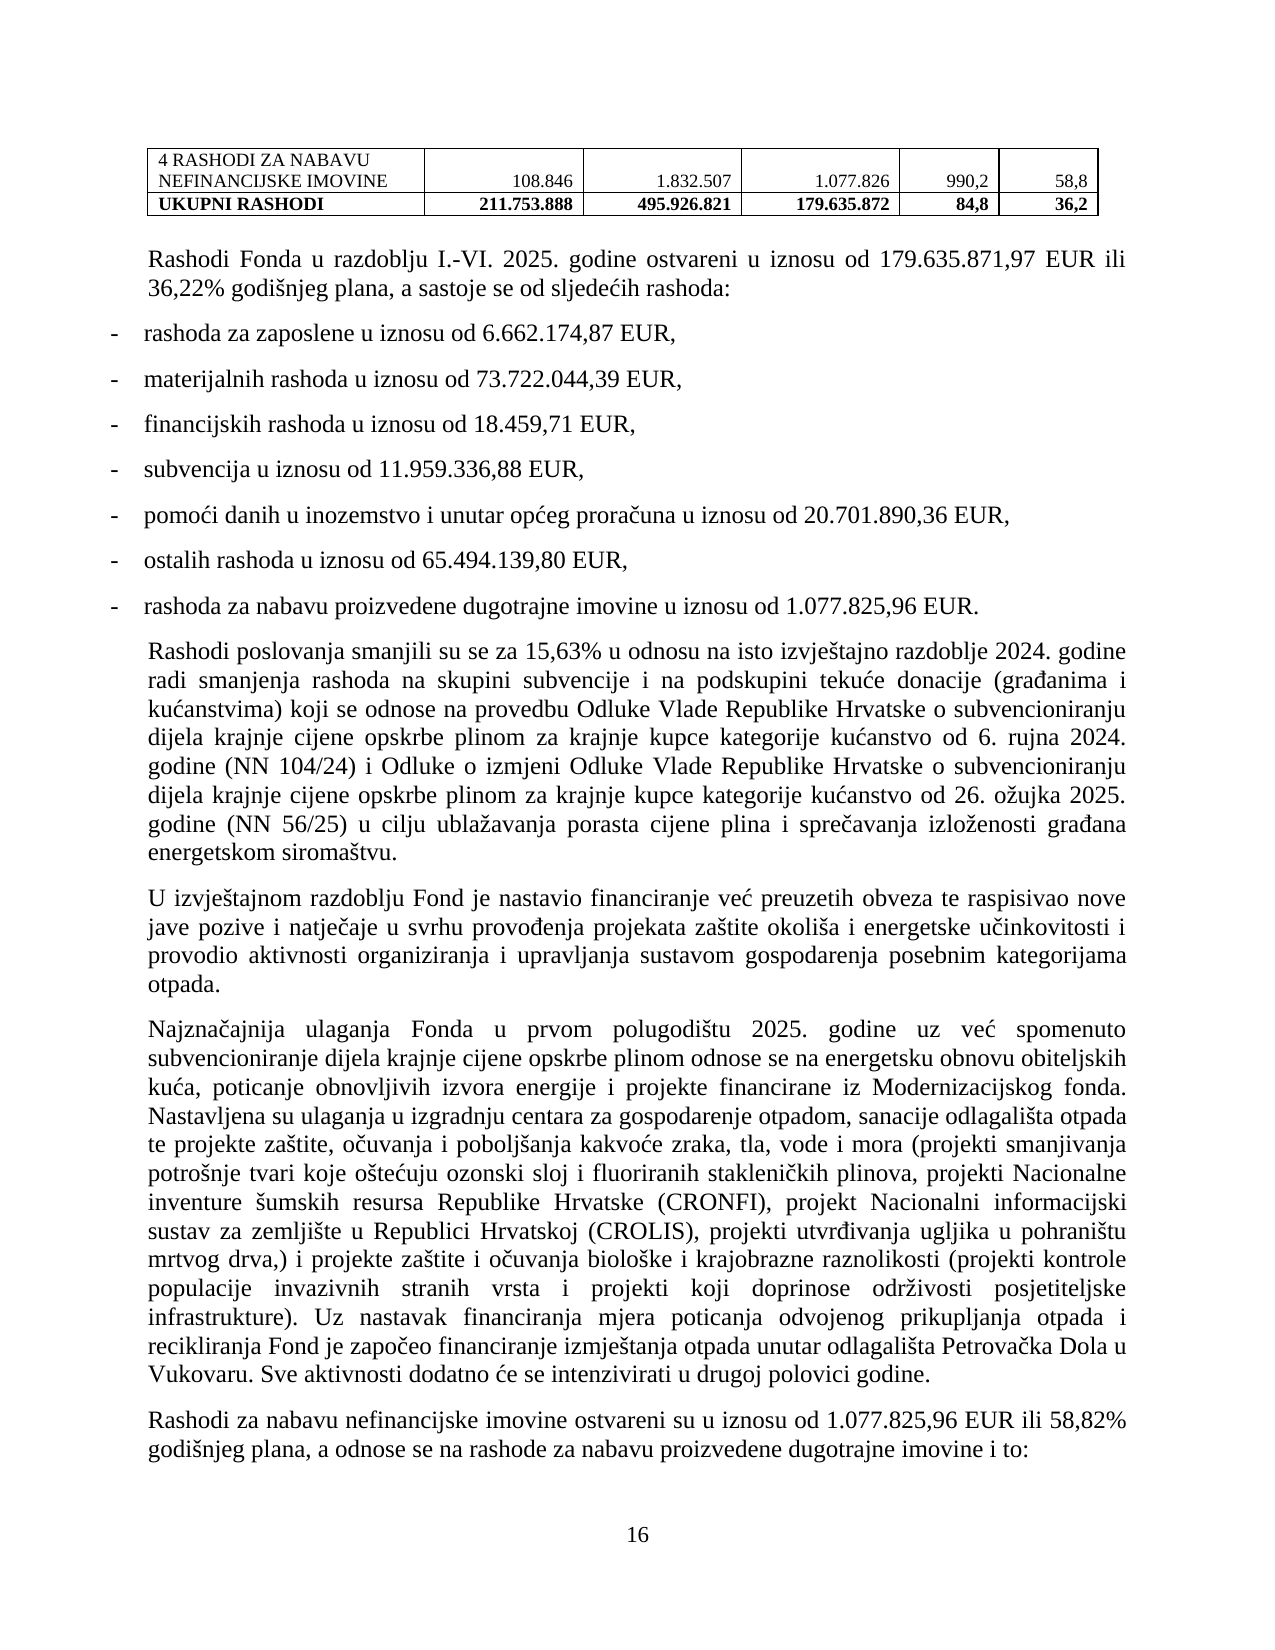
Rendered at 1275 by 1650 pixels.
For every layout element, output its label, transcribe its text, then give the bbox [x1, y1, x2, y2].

table_cell 84,8 [900, 193, 998, 215]
text Najznačajnija ulaganja Fonda u prvom polugodištu 2025. godine uz već spomenuto subvencioniranje dijela krajnje cijene opskrbe plinom odnose se na energetsku obnovu obiteljskih kuća, poticanje obnovljivih izvora energije i projekte financirane iz Modernizacijskog fonda. Nastavljena su ulaganja u izgradnju centara za gospodarenje otpadom, sanacije odlagališta otpada te projekte zaštite, očuvanja i poboljšanja kakvoće zraka, tla, vode i mora (projekti smanjivanja potrošnje tvari koje oštećuju ozonski sloj i fluoriranih stakleničkih plinova, projekti Nacionalne inventure šumskih resursa Republike Hrvatske (CRONFI), projekt Nacionalni informacijski sustav za zemljište u Republici Hrvatskoj (CROLIS), projekti utvrđivanja ugljika u pohraništu mrtvog drva,) i projekte zaštite i očuvanja biološke i krajobrazne raznolikosti (projekti kontrole populacije invazivnih stranih vrsta i projekti koji doprinose održivosti posjetiteljske infrastrukture). Uz nastavak financiranja mjera poticanja odvojenog prikupljanja otpada i recikliranja Fond je započeo financiranje izmještanja otpada unutar odlagališta Petrovačka Dola u Vukovaru. Sve aktivnosti dodatno će se intenzivirati u drugoj polovici godine. [148, 1014, 1127, 1388]
text Rashodi poslovanja smanjili su se za 15,63% u odnosu na isto izvještajno razdoblje 2024. godine radi smanjenja rashoda na skupini subvencije i na podskupini tekuće donacije (građanima i kućanstvima) koji se odnose na provedbu Odluke Vlade Republike Hrvatske o subvencioniranju dijela krajnje cijene opskrbe plinom za krajnje kupce kategorije kućanstvo od 6. rujna 2024. godine (NN 104/24) i Odluke o izmjeni Odluke Vlade Republike Hrvatske o subvencioniranju dijela krajnje cijene opskrbe plinom za krajnje kupce kategorije kućanstvo od 26. ožujka 2025. godine (NN 56/25) u cilju ublažavanja porasta cijene plina i sprečavanja izloženosti građana energetskom siromaštvu. [148, 636, 1127, 866]
text U izvještajnom razdoblju Fond je nastavio financiranje već preuzetih obveza te raspisivao nove jave pozive i natječaje u svrhu provođenja projekata zaštite okoliša i energetske učinkovitosti i provodio aktivnosti organiziranja i upravljanja sustavom gospodarenja posebnim kategorijama otpada. [148, 883, 1127, 998]
table_cell 108.846 [425, 149, 583, 192]
table_cell 211.753.888 [425, 193, 583, 215]
text Rashodi Fonda u razdoblju I.-VI. 2025. godine ostvareni u iznosu od 179.635.871,97 EUR ili 36,22% godišnjeg plana, a sastoje se od sljedećih rashoda: [148, 244, 1127, 302]
table_cell UKUPNI RASHODI [148, 193, 424, 215]
table_cell 495.926.821 [584, 193, 741, 215]
table_cell 179.635.872 [742, 193, 899, 215]
text - pomoći danih u inozemstvo i unutar općeg proračuna u iznosu od 20.701.890,36 EUR, [110, 500, 1127, 529]
text - ostalih rashoda u iznosu od 65.494.139,80 EUR, [110, 545, 1127, 574]
table_cell 4 RASHODI ZA NABAVU NEFINANCIJSKE IMOVINE [148, 149, 424, 192]
table_cell 1.077.826 [742, 149, 899, 192]
text - rashoda za nabavu proizvedene dugotrajne imovine u iznosu od 1.077.825,96 EUR. [110, 591, 1127, 619]
table_cell 58,8 [1000, 149, 1097, 192]
text - rashoda za zaposlene u iznosu od 6.662.174,87 EUR, [110, 318, 1127, 347]
text Rashodi za nabavu nefinancijske imovine ostvareni su u iznosu od 1.077.825,96 EUR ili 58,82% godišnjeg plana, a odnose se na rashode za nabavu proizvedene dugotrajne imovine i to: [148, 1405, 1127, 1462]
text - subvencija u iznosu od 11.959.336,88 EUR, [110, 454, 1127, 483]
table_cell 1.832.507 [584, 149, 741, 192]
table_cell 990,2 [900, 149, 998, 192]
table_cell 36,2 [1000, 193, 1097, 215]
text - financijskih rashoda u iznosu od 18.459,71 EUR, [110, 409, 1127, 438]
text - materijalnih rashoda u iznosu od 73.722.044,39 EUR, [110, 364, 1127, 392]
